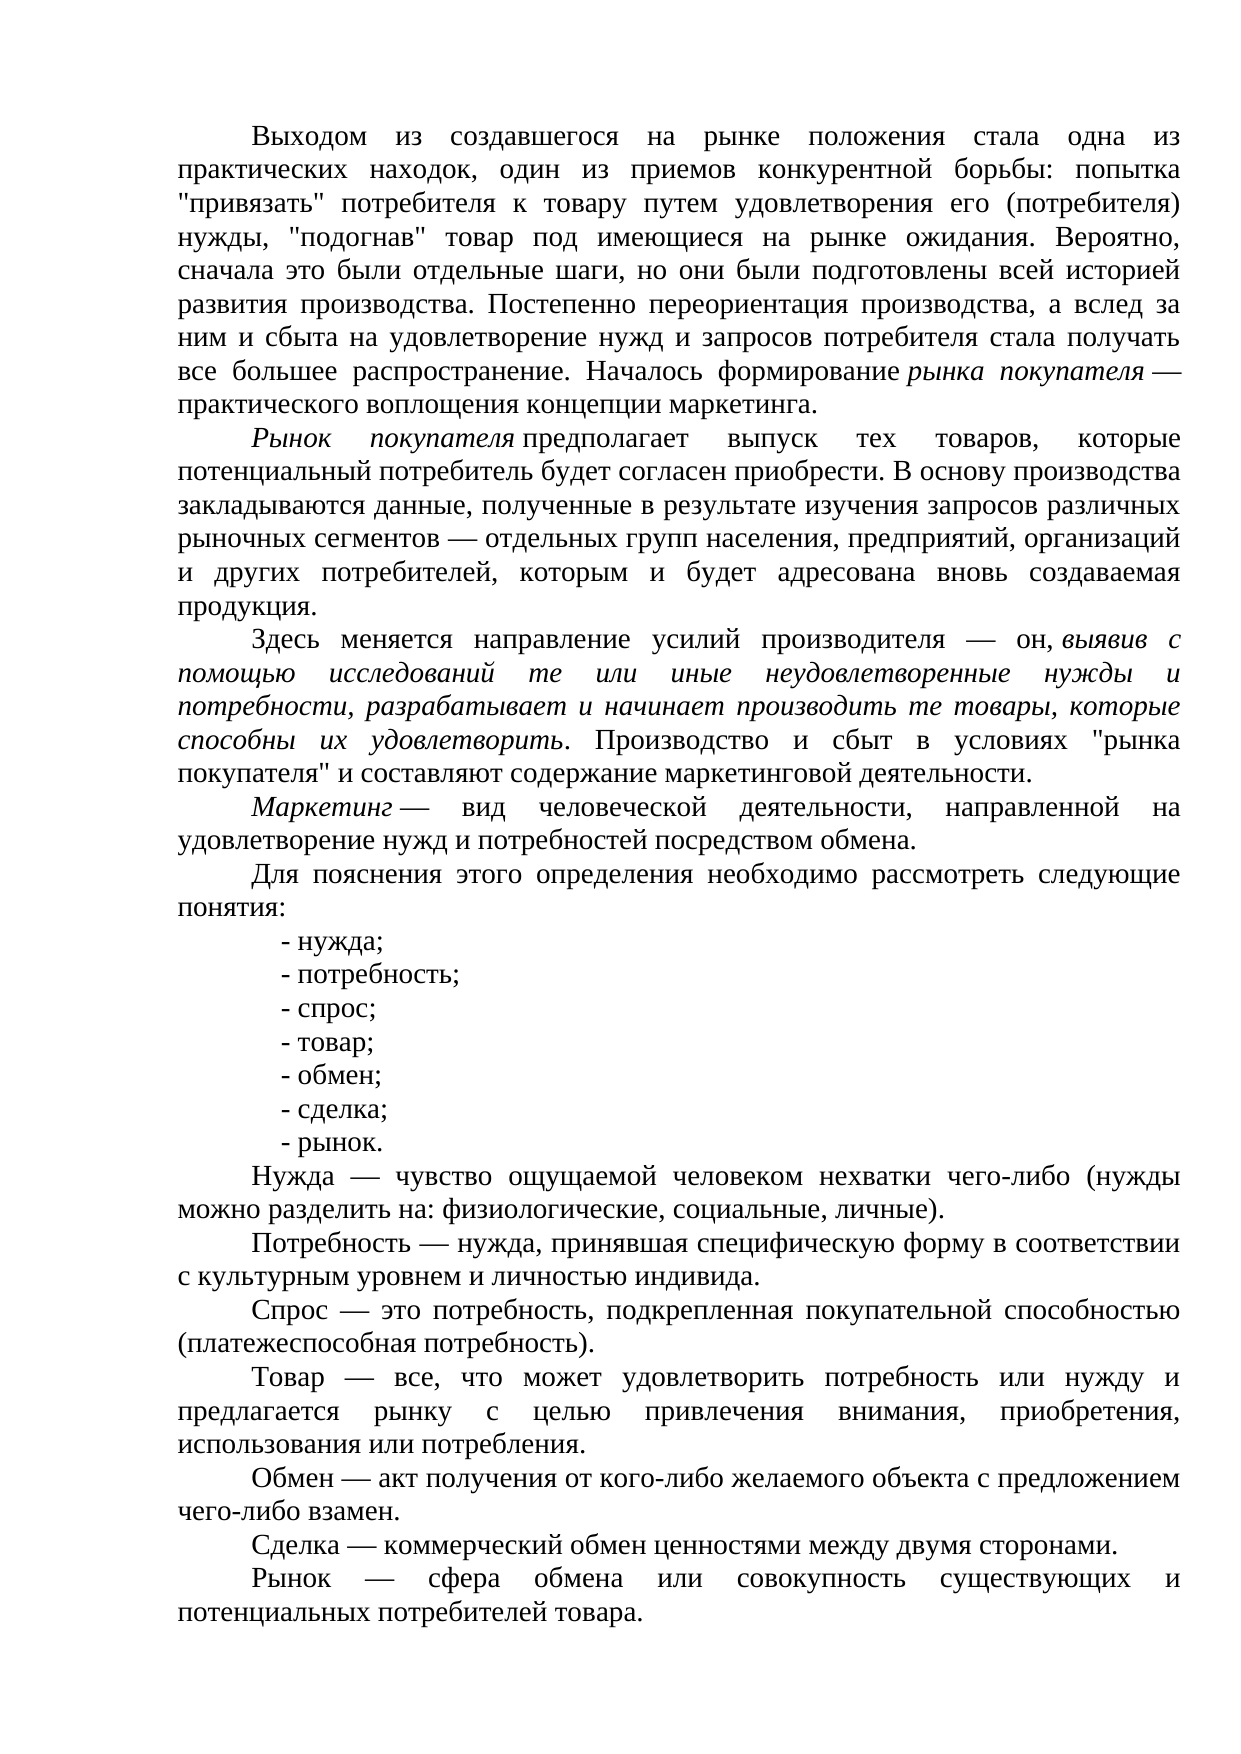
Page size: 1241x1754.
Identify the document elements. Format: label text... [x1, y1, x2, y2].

text - нужда; - потребность; - спрос; - товар; - обмен; - сделка; - рынок. [281, 923, 1181, 1158]
text Сделка — коммерческий обмен ценностями между двумя сторонами. [177, 1527, 1181, 1560]
text Рынок — сфера обмена или совокупность существующих и потенциальных потребителей товара. [177, 1560, 1181, 1627]
text Для пояснения этого определения необходимо рассмотреть следующие понятия: [177, 856, 1181, 923]
text Обмен — акт получения от кого-либо желаемого объекта с предложением чего-либо взамен. [177, 1460, 1181, 1527]
text Маркетинг — вид человеческой деятельности, направленной на удовлетворение нужд и потребностей посредством обмена. [177, 789, 1181, 856]
text Спрос — это потребность, подкрепленная покупательной способностью (платежеспособная потребность). [177, 1292, 1181, 1359]
text Товар — все, что может удовлетворить потребность или нужду и предлагается рынку с целью привлечения внимания, приобретения, использования или потребления. [177, 1359, 1181, 1460]
text Нужда — чувство ощущаемой человеком нехватки чего-либо (нужды можно разделить на: физиологические, социальные, личные). [177, 1158, 1181, 1225]
text Здесь меняется направление усилий производителя — он, выявив с помощью исследований те или иные неудовлетворенные нужды и потребности, разрабатывает и начинает производить те товары, которые способны их удовлетворить. Производство и сбыт в условиях "рынка покупателя" и составляют содержание маркетинговой деятельности. [177, 621, 1181, 789]
text Выходом из создавшегося на рынке положения стала одна из практических находок, один из приемов конкурентной борьбы: попытка "привязать" потребителя к товару путем удовлетворения его (потребителя) нужды, "подогнав" товар под имеющиеся на рынке ожидания. Вероятно, сначала это были отдельные шаги, но они были подготовлены всей историей развития производства. Постепенно переориентация производства, а вслед за ним и сбыта на удовлетворение нужд и запросов потребителя стала получать все большее распространение. Началось формирование рынка покупателя — практического воплощения концепции маркетинга. [177, 118, 1181, 420]
text Потребность — нужда, принявшая специфическую форму в соответствии с культурным уровнем и личностью индивида. [177, 1225, 1181, 1292]
text Рынок покупателя предполагает выпуск тех товаров, которые потенциальный потребитель будет согласен приобрести. В основу производства закладываются данные, полученные в результате изучения запросов различных рыночных сегментов — отдельных групп населения, предприятий, организаций и других потребителей, которым и будет адресована вновь создаваемая продукция. [177, 420, 1181, 621]
